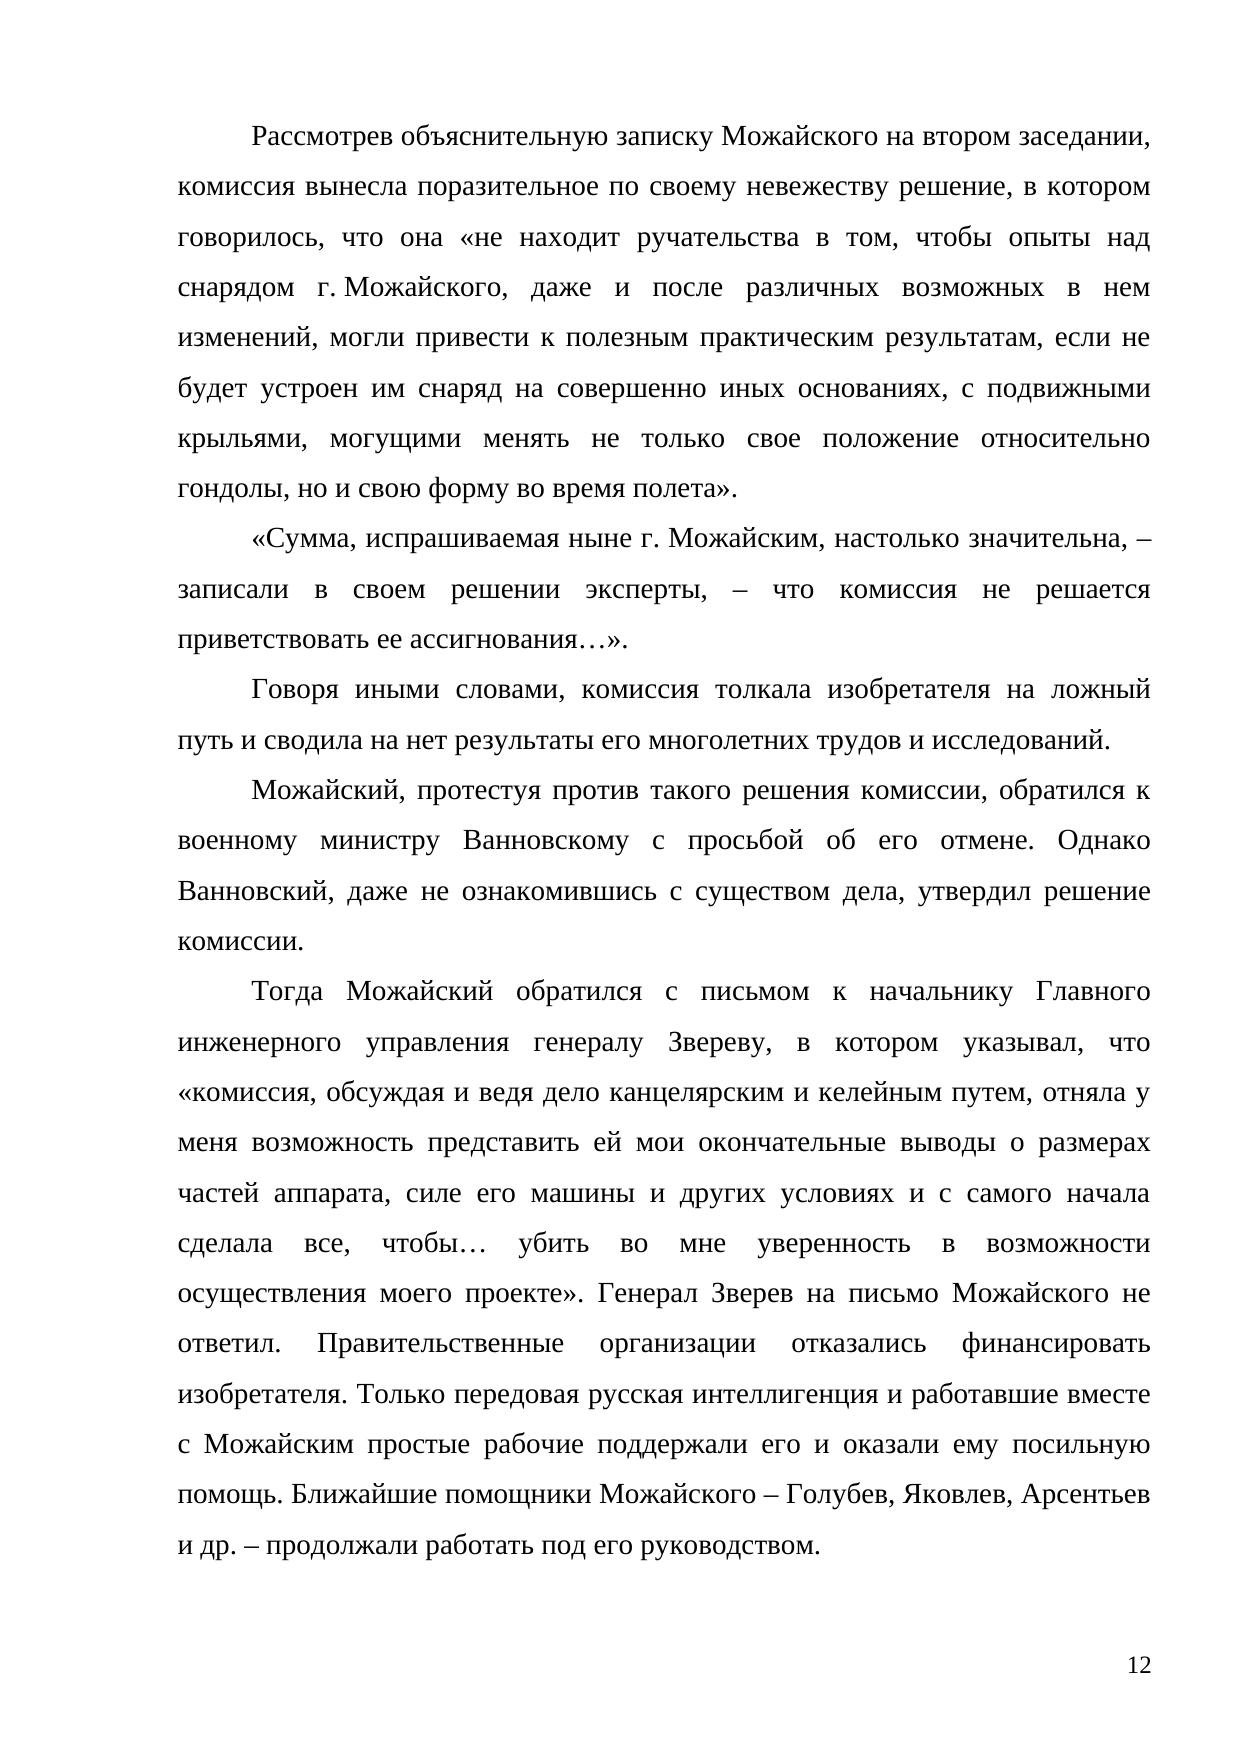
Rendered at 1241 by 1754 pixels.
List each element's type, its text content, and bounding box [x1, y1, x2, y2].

text Тогда Можайский обратился с письмом к начальнику Главного инженерного управления генералу Звереву, в котором указывал, что «комиссия, обсуждая и ведя дело канцелярским и келейным путем, отняла у меня возможность представить ей мои окончательные выводы о размерах частей аппарата, силе его машины и других условиях и с самого начала сделала все, чтобы… убить во мне уверенность в возможности осуществления моего проекте». Генерал Зверев на письмо Можайского не ответил. Правительственные организации отказались финансировать изобретателя. Только передовая русская интеллигенция и работавшие вместе с Можайским простые рабочие поддержали его и оказали ему посильную помощь. Ближайшие помощники Можайского – Голубев, Яковлев, Арсентьев и др. – продолжали работать под его руководством. [177, 973, 1152, 1560]
text Можайский, протестуя против такого решения комиссии, обратился к военному министру Ванновскому с просьбой об его отмене. Однако Ванновский, даже не ознакомившись с существом дела, утвердил решение комиссии. [177, 772, 1152, 957]
text «Сумма, испрашиваемая ныне г. Можайским, настолько значительна, – записали в своем решении эксперты, – что комиссия не решается приветствовать ее ассигнования…». [177, 521, 1152, 655]
text Рассмотрев объяснительную записку Можайского на втором заседании, комиссия вынесла поразительное по своему невежеству решение, в котором говорилось, что она «не находит ручательства в том, чтобы опыты над снарядом г. Можайского, даже и после различных возможных в нем изменений, могли привести к полезным практическим результатам, если не будет устроен им снаряд на совершенно иных основаниях, с подвижными крыльями, могущими менять не только свое положение относительно гондолы, но и свою форму во время полета». [177, 118, 1152, 504]
text Говоря иными словами, комиссия толкала изобретателя на ложный путь и сводила на нет результаты его многолетних трудов и исследований. [177, 672, 1152, 755]
